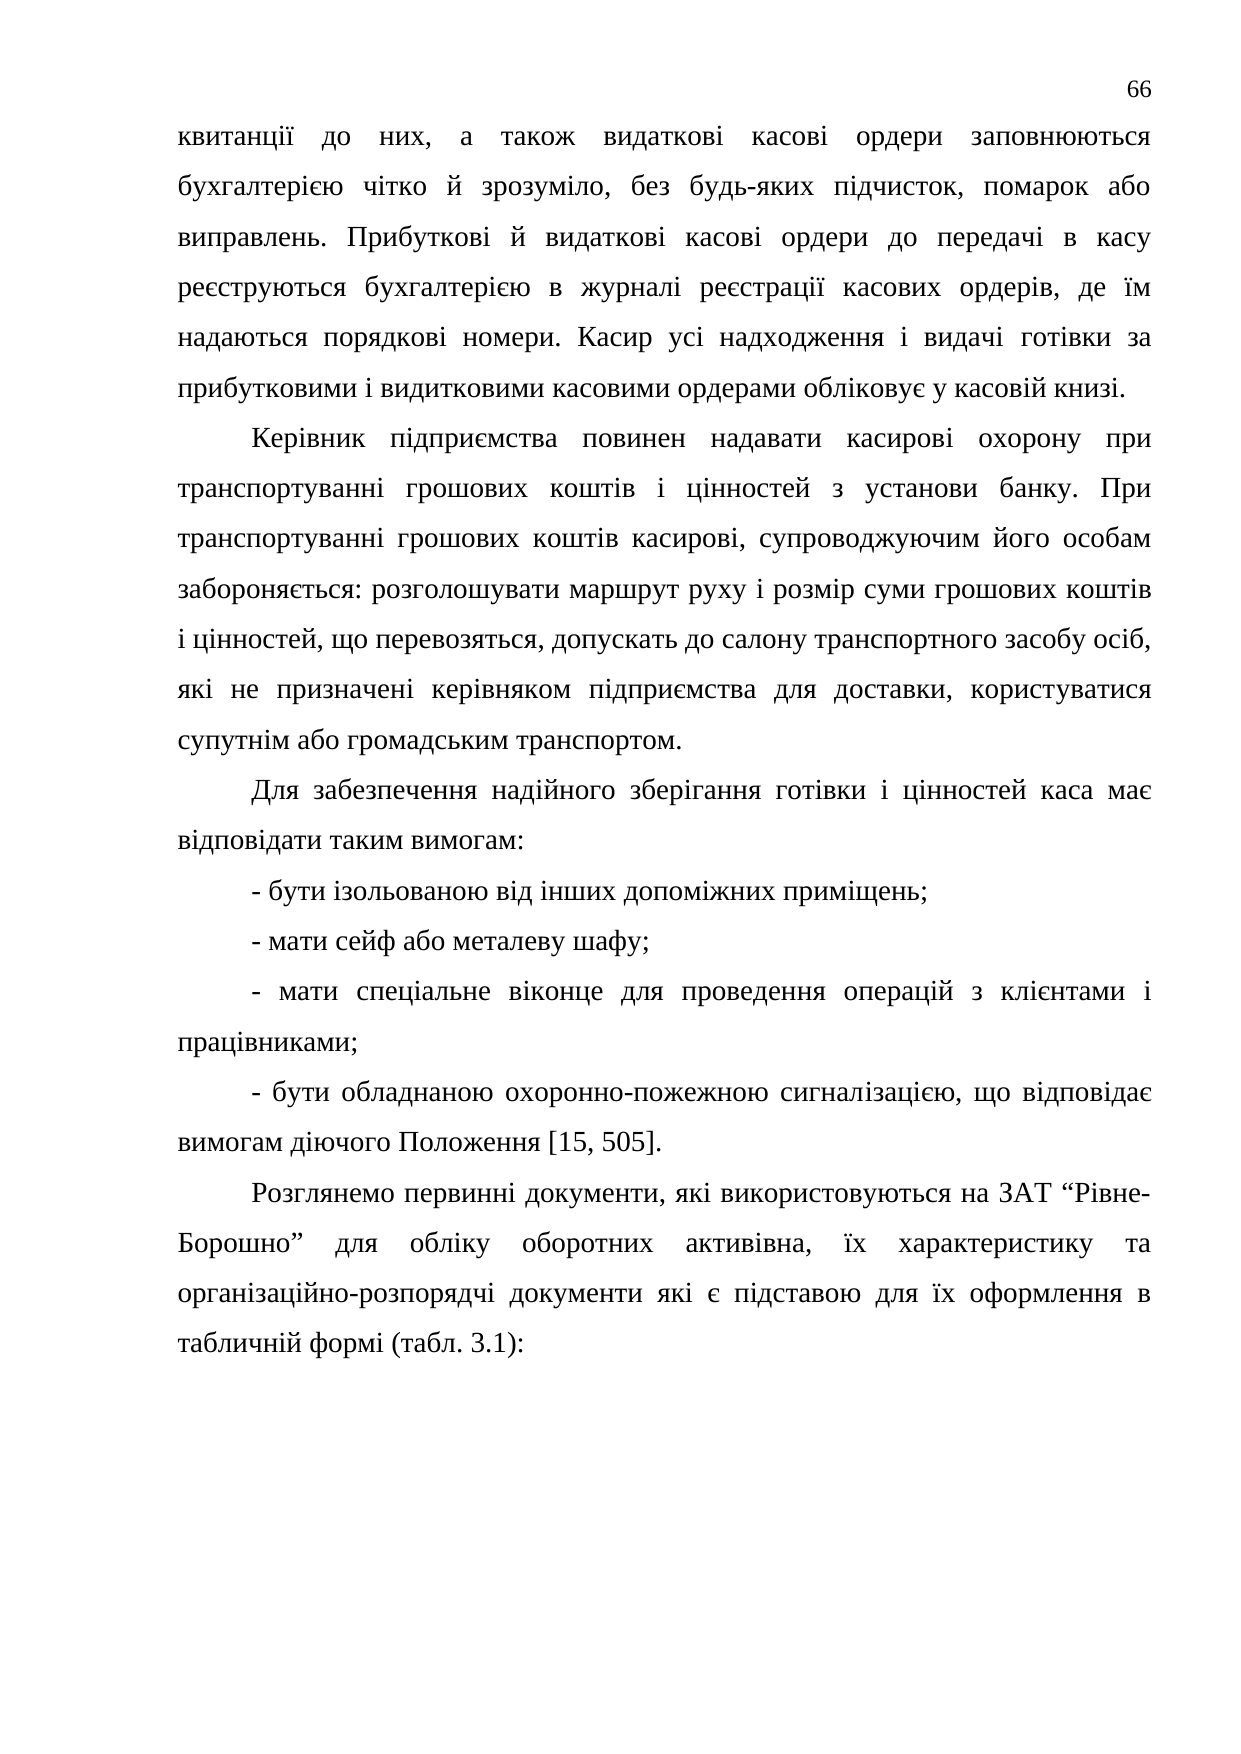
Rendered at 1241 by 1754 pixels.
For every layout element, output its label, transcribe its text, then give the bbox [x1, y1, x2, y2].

text - бути обладнаною охоронно-пожежною сигналiзацiєю, що вiдповiдає вимогам дiючого Положення [15, 505]. [177, 1074, 1152, 1158]
text - мати сейф або металеву шафу; [177, 923, 1152, 957]
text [177, 118, 1152, 403]
text - бути iзольованою вiд iнших допоміжних примiщень; [177, 873, 1152, 906]
text Керiвник пiдприємства повинен надавати касировi охорону при транспортуваннi грошових коштів i цiнностей з установи банку. При транспортуваннi грошових коштiв касировi, супроводжуючим його особам забороняється: розголошувати маршрут руху i розмір суми грошових коштів i цiнностей, що перевозяться, допускать до салону транспортного засобу осiб, якi не призначенi керiвняком пiдприємства для доставки, користуватися супутнiм або громадським транспортом. [177, 420, 1152, 755]
text - мати спецiальне вiконце для проведення операцiй з клiєнтами i працiвниками; [177, 973, 1152, 1057]
text Для забезпечення надiйного зберiгання готівки і цiнностей каса має вiдповiдати таким вимогам: [177, 772, 1152, 856]
text Розглянемо первинні документи, які використовуються на ЗАТ “Рівне-Борошно” для обліку оборотних активівна, їх характеристику та організаційно-розпорядчі документи які є підставою для їх оформлення в табличній формі (табл. 3.1): [177, 1175, 1152, 1359]
